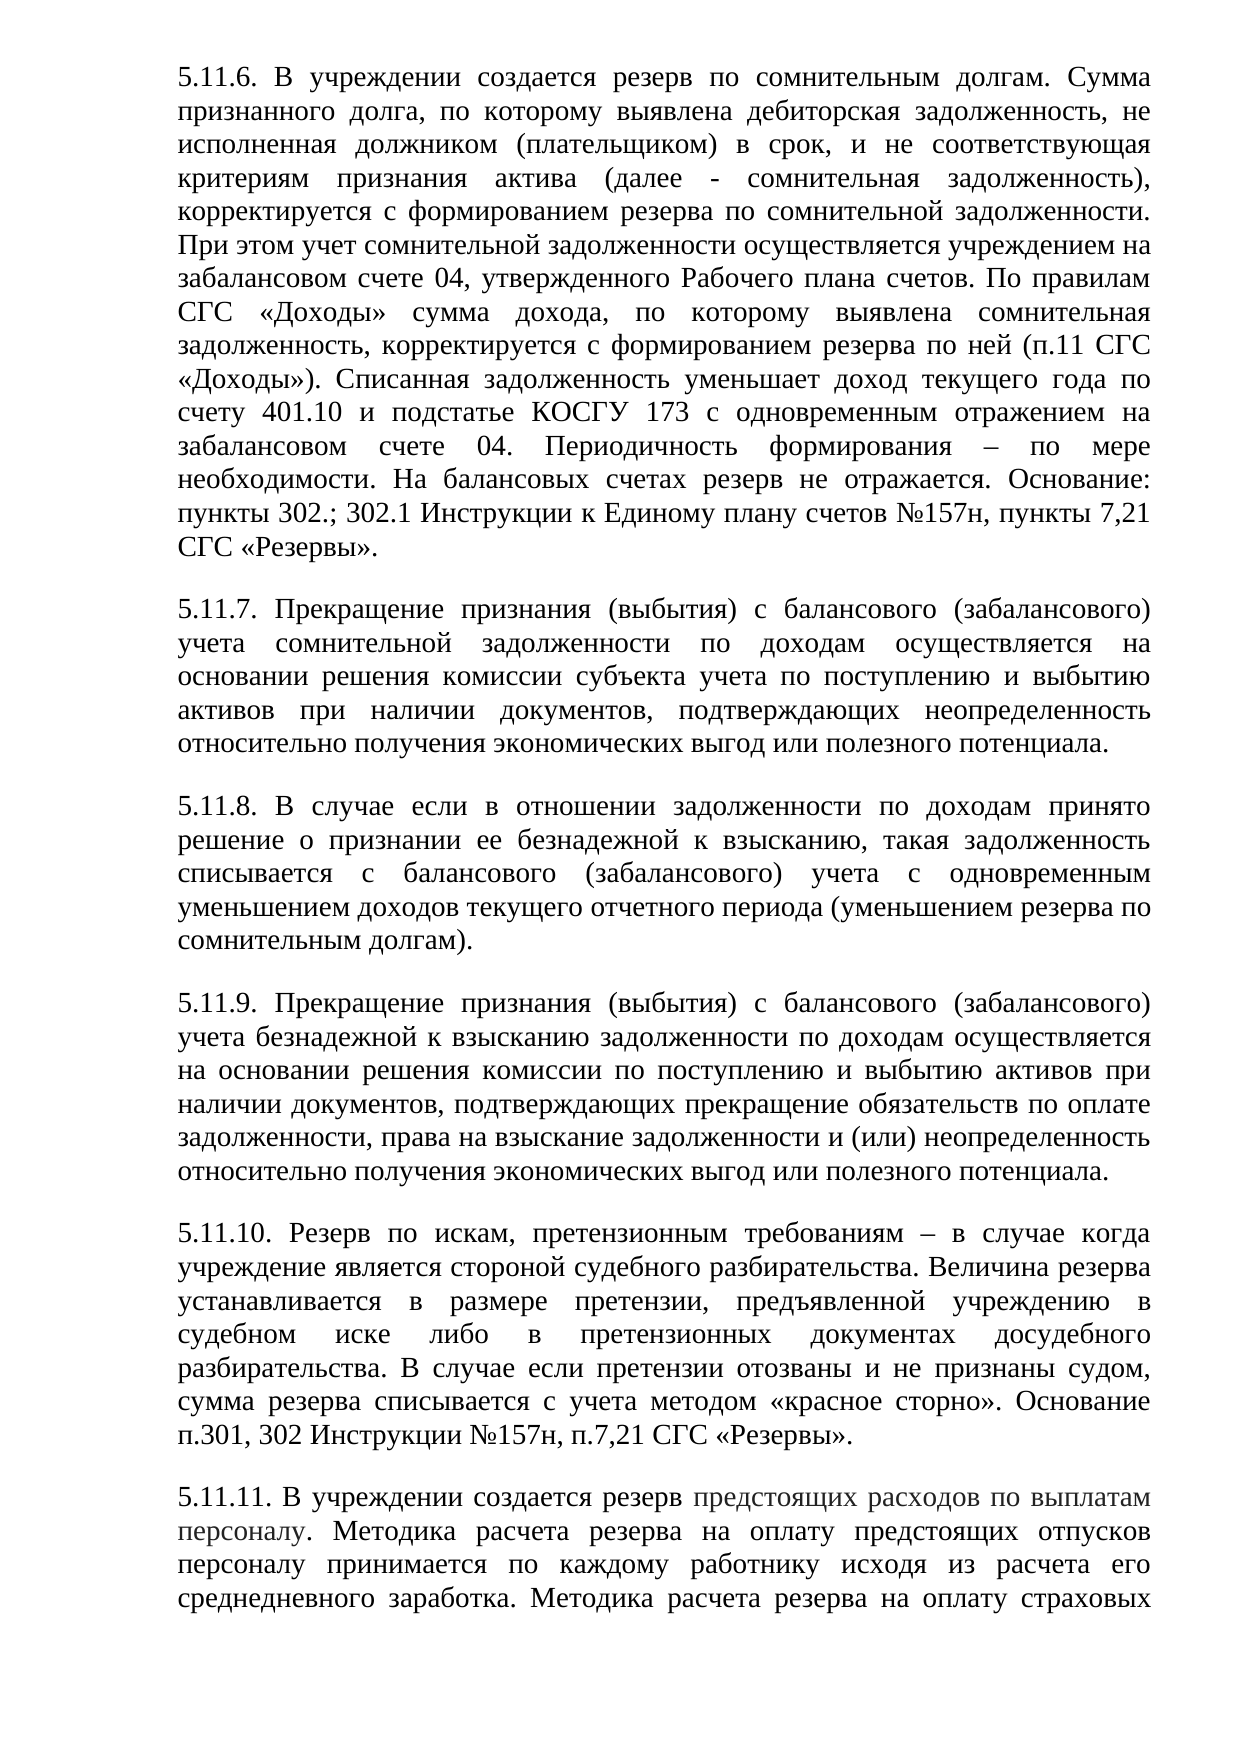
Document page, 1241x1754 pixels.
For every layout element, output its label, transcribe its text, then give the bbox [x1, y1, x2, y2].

text 5.11.7. Прекращение признания (выбытия) с балансового (забалансового) учета сомнительной задолженности по доходам осуществляется на основании решения комиссии субъекта учета по поступлению и выбытию активов при наличии документов, подтверждающих неопределенность относительно получения экономических выгод или полезного потенциала. [177, 591, 1152, 759]
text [177, 1479, 1152, 1614]
text 5.11.6. В учреждении создается резерв по сомнительным долгам. Сумма признанного долга, по которому выявлена дебиторская задолженность, не исполненная должником (плательщиком) в срок, и не соответствующая критериям признания актива (далее - сомнительная задолженность), корректируется с формированием резерва по сомнительной задолженности. При этом учет сомнительной задолженности осуществляется учреждением на забалансовом счете 04, утвержденного Рабочего плана счетов. По правилам СГС «Доходы» сумма дохода, по которому выявлена сомнительная задолженность, корректируется с формированием резерва по ней (п.11 СГС «Доходы»). Списанная задолженность уменьшает доход текущего года по счету 401.10 и подстатье КОСГУ 173 с одновременным отражением на забалансовом счете 04. Периодичность формирования – по мере необходимости. На балансовых счетах резерв не отражается. Основание: пункты 302.; 302.1 Инструкции к Единому плану счетов №157н, пункты 7,21 СГС «Резервы». [177, 59, 1152, 562]
text 5.11.10. Резерв по искам, претензионным требованиям – в случае когда учреждение является стороной судебного разбирательства. Величина резерва устанавливается в размере претензии, предъявленной учреждению в судебном иске либо в претензионных документах досудебного разбирательства. В случае если претензии отозваны и не признаны судом, сумма резерва списывается с учета методом «красное сторно». Основание п.301, 302 Инструкции №157н, п.7,21 СГС «Резервы». [177, 1216, 1152, 1450]
text 5.11.8. В случае если в отношении задолженности по доходам принято решение о признании ее безнадежной к взысканию, такая задолженность списывается с балансового (забалансового) учета с одновременным уменьшением доходов текущего отчетного периода (уменьшением резерва по сомнительным долгам). [177, 788, 1152, 956]
text 5.11.9. Прекращение признания (выбытия) с балансового (забалансового) учета безнадежной к взысканию задолженности по доходам осуществляется на основании решения комиссии по поступлению и выбытию активов при наличии документов, подтверждающих прекращение обязательств по оплате задолженности, права на взыскание задолженности и (или) неопределенность относительно получения экономических выгод или полезного потенциала. [177, 985, 1152, 1186]
